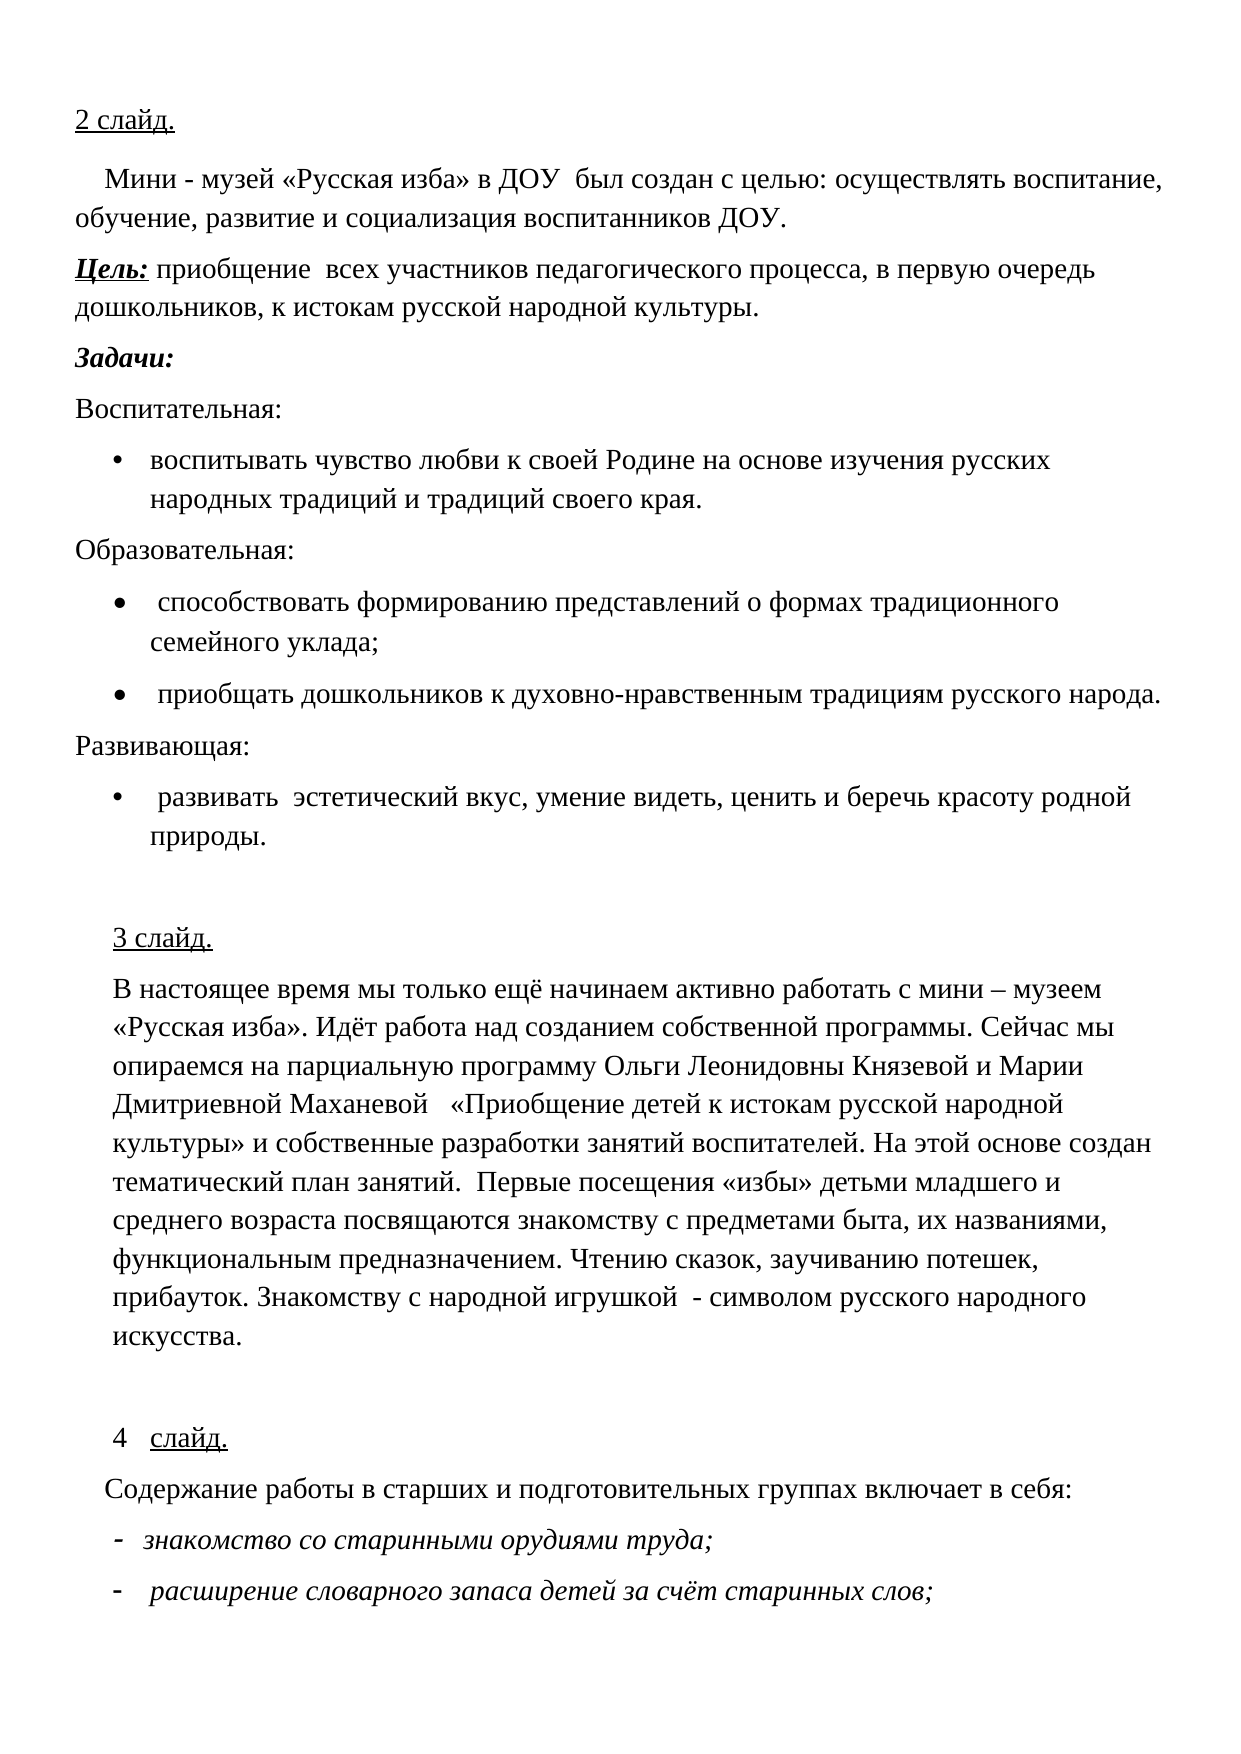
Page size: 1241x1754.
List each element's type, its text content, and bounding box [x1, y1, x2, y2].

list способствовать формированию представлений о формах традиционного семейного уклада; [112, 583, 1165, 657]
text Цель: приобщение всех участников педагогического процесса, в первую очередь дошкольников, к истокам русской народной культуры. [75, 251, 1165, 323]
list приобщать дошкольников к духовно-нравственным традициям русского народа. [112, 675, 1165, 710]
list воспитывать чувство любви к своей Родине на основе изучения русских народных традиций и традиций своего края. [112, 442, 1165, 514]
list слайд. [112, 1420, 1165, 1453]
text Содержание работы в старших и подготовительных группах включает в себя: [75, 1471, 1165, 1504]
text Мини - музей «Русская изба» в ДОУ был создан с целью: осуществлять воспитание, обучение, развитие и социализация воспитанников ДОУ. [75, 161, 1165, 233]
text Развивающая: [75, 728, 1165, 762]
text знакомство со старинными орудиями труда; [75, 1522, 1165, 1556]
text 3 слайд. [112, 920, 1165, 953]
list расширение словарного запаса детей за счёт старинных слов; [112, 1573, 1165, 1607]
text Воспитательная: [75, 391, 1165, 425]
text Задачи: [75, 340, 1165, 374]
text 2 слайд. [75, 102, 1165, 135]
list развивать эстетический вкус, умение видеть, ценить и беречь красоту родной природы. [112, 779, 1165, 851]
text В настоящее время мы только ещё начинаем активно работать с мини – музеем «Русская изба». Идёт работа над созданием собственной программы. Сейчас мы опираемся на парциальную программу Ольги Леонидовны Князевой и Марии Дмитриевной Маханевой «Приобщение детей к истокам русской народной культуры» и собственные разработки занятий воспитателей. На этой основе создан тематический план занятий. Первые посещения «избы» детьми младшего и среднего возраста посвящаются знакомству с предметами быта, их названиями, функциональным предназначением. Чтению сказок, заучиванию потешек, прибауток. Знакомству с народной игрушкой - символом русского народного искусства. [112, 971, 1165, 1351]
text Образовательная: [75, 532, 1165, 566]
